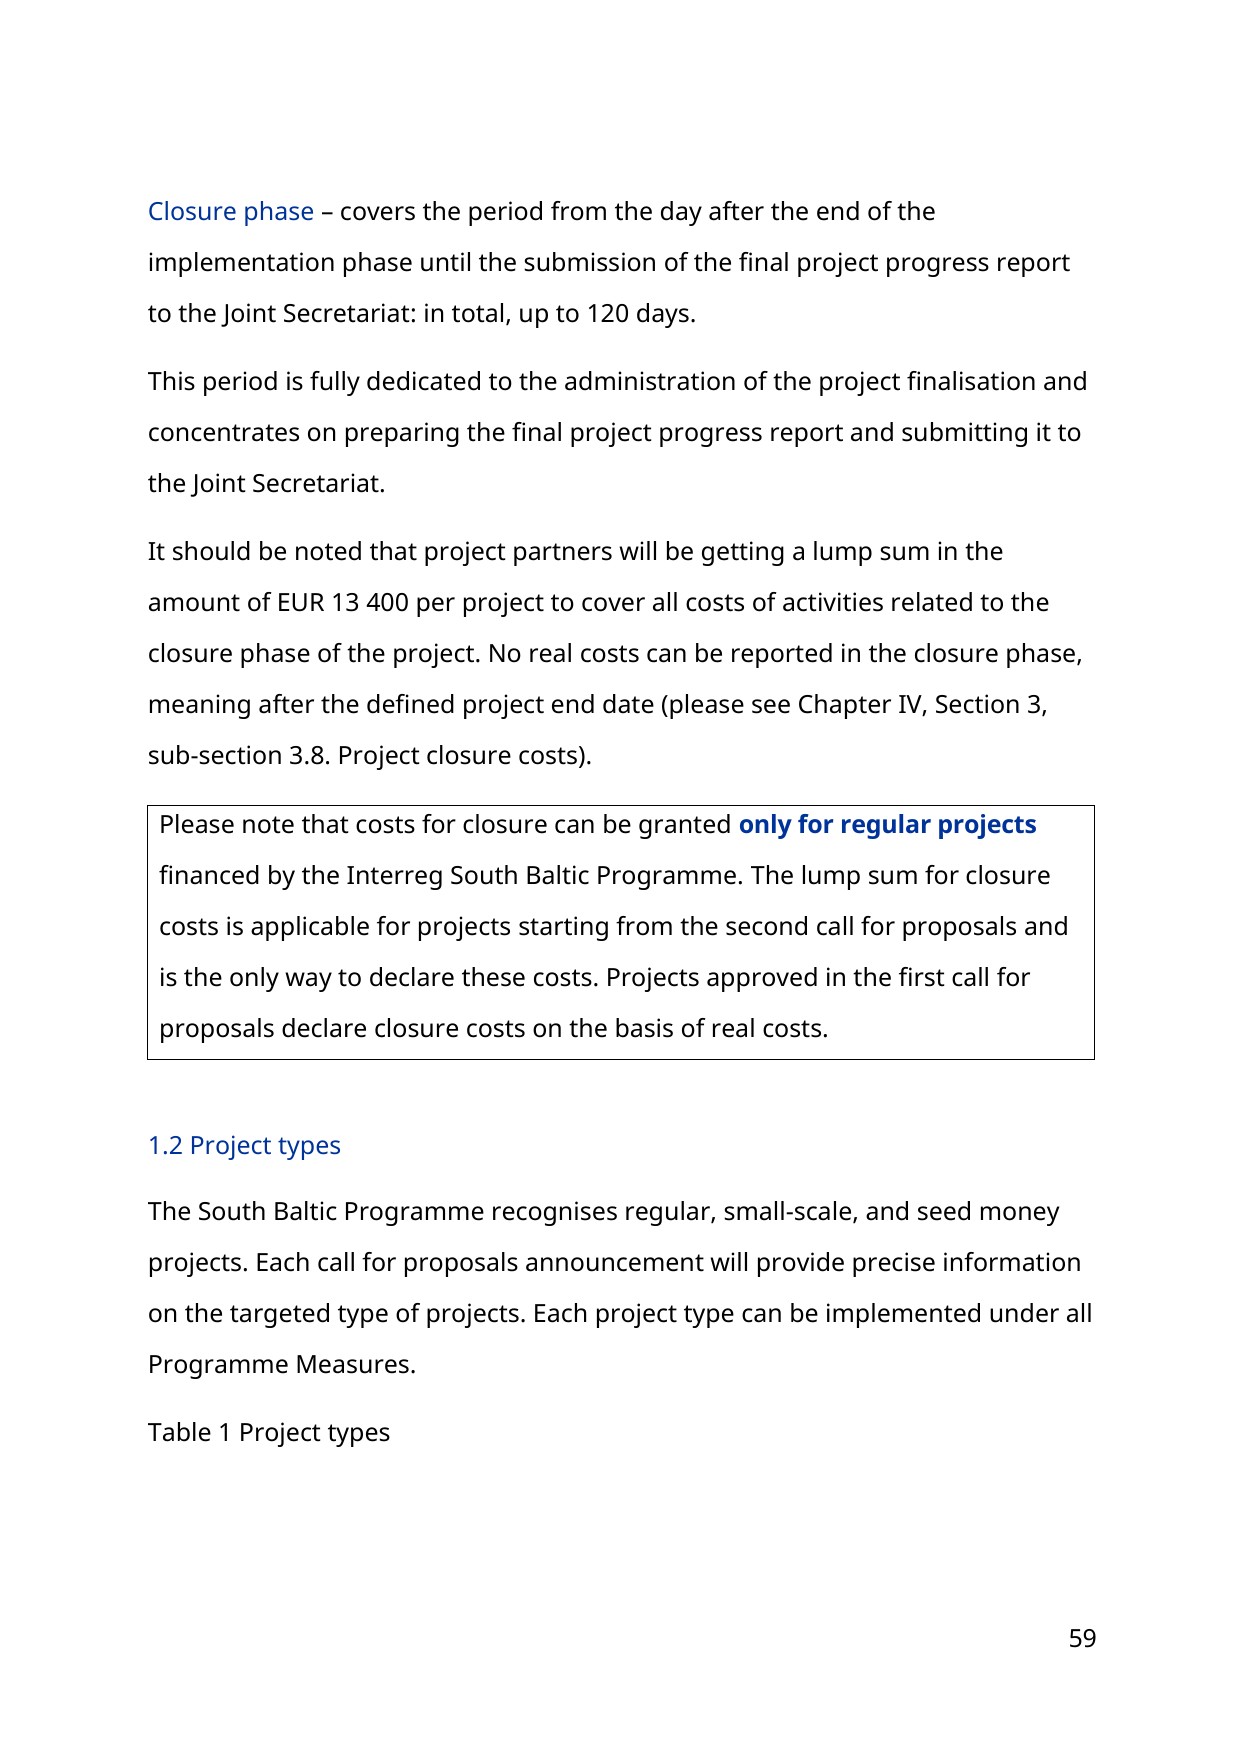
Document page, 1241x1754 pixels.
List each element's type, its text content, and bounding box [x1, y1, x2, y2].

text Table 1 Project types [148, 1414, 1097, 1449]
text Closure phase – covers the period from the day after the end of the implementation phase until the submission of the final project progress report to the Joint Secretariat: in total, up to 120 days. [148, 194, 1097, 330]
text It should be noted that project partners will be getting a lump sum in the amount of EUR 13 400 per project to cover all costs of activities related to the closure phase of the project. No real costs can be reported in the closure phase, meaning after the defined project end date (please see Chapter IV, Section 3, sub-section 3.8. Project closure costs). [148, 533, 1097, 772]
table_header Please note that costs for closure can be granted only for regular projects financed by the Interreg South Baltic Programme. The lump sum for closure costs is applicable for projects starting from the second call for proposals and is the only way to declare these costs. Projects approved in the first call for proposals declare closure costs on the basis of real costs. [148, 806, 1094, 1059]
text This period is fully dedicated to the administration of the project finalisation and concentrates on preparing the final project progress report and submitting it to the Joint Secretariat. [148, 364, 1097, 500]
text The South Baltic Programme recognises regular, small-scale, and seed money projects. Each call for proposals announcement will provide precise information on the targeted type of projects. Each project type can be implemented under all Programme Measures. [148, 1194, 1097, 1381]
subtitle 1.2 Project types [148, 1128, 1097, 1162]
